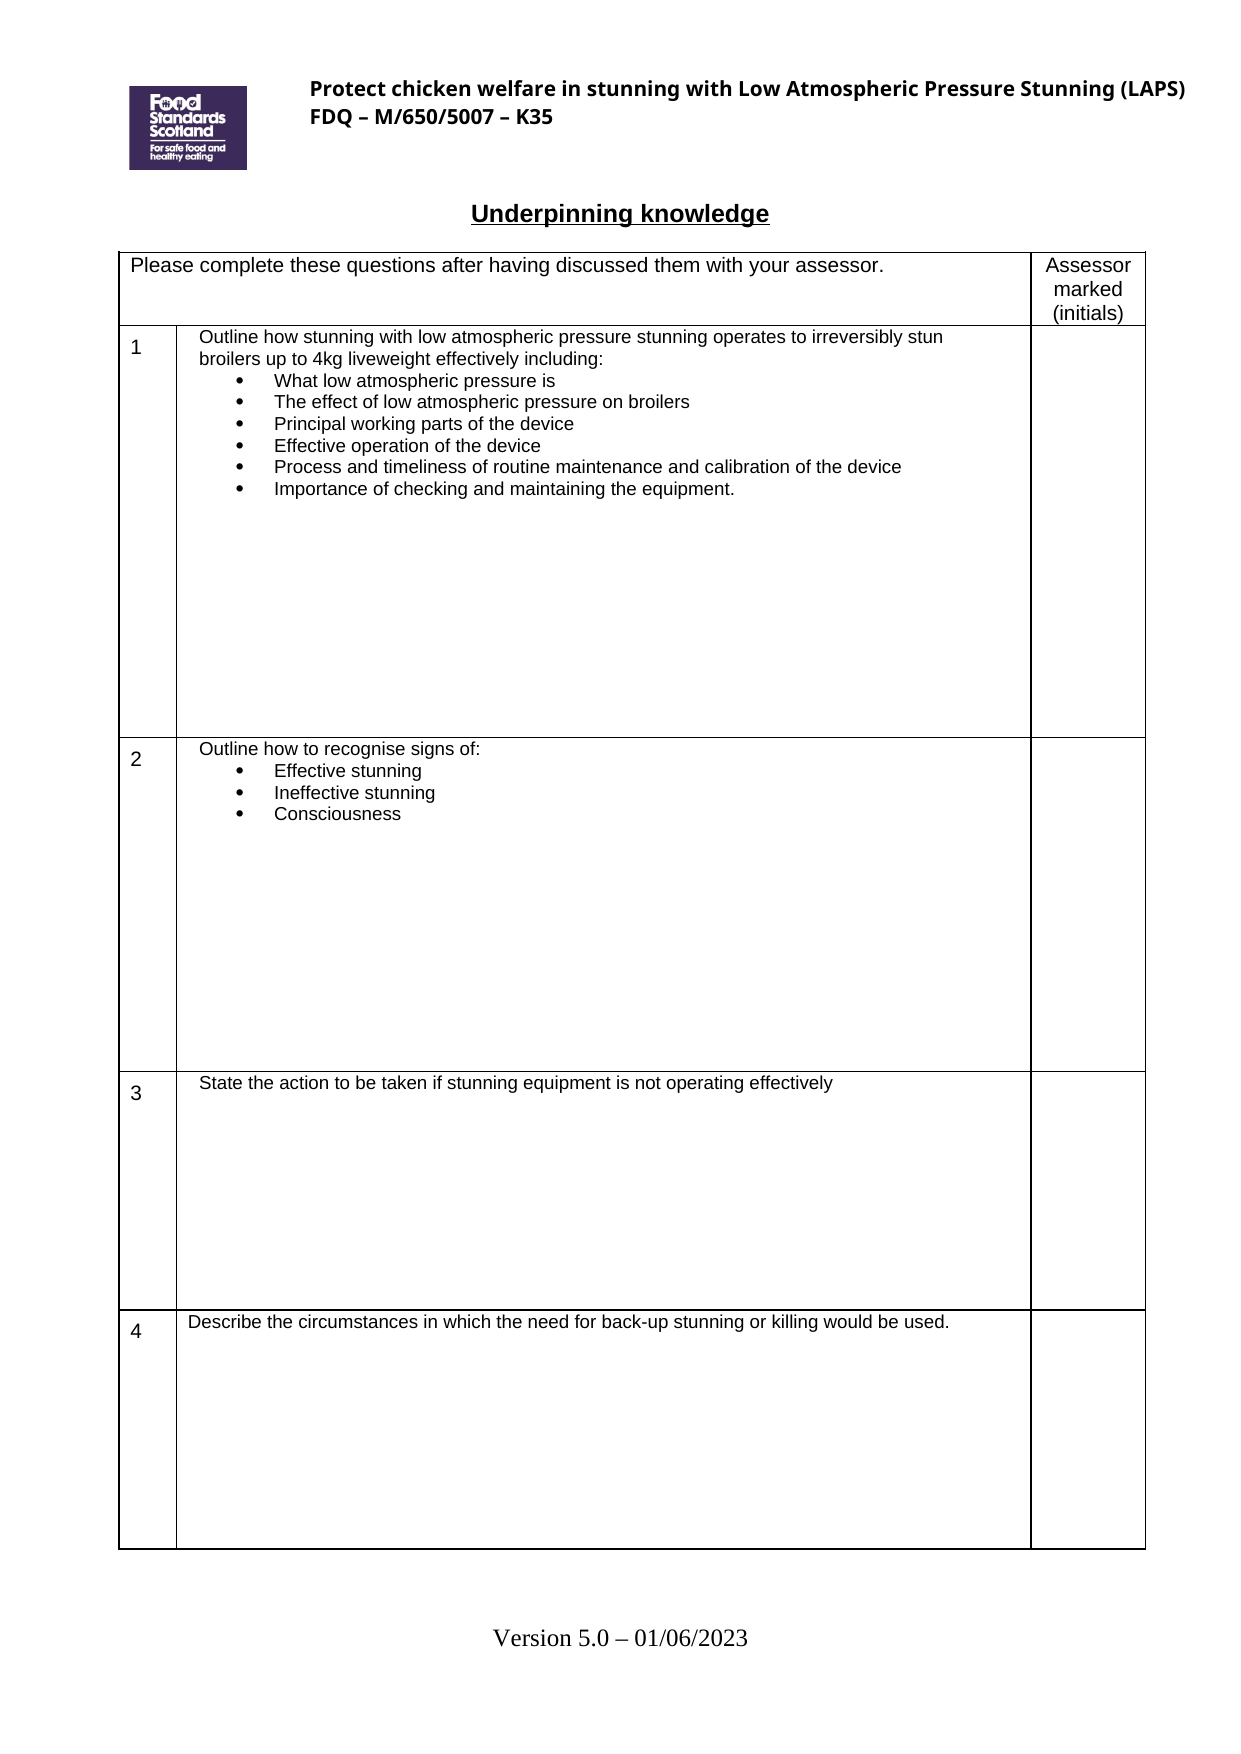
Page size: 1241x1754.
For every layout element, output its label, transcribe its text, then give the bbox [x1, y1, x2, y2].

text Underpinning knowledge [118, 199, 1122, 227]
table_cell [177, 326, 1030, 737]
table_cell 1 [120, 326, 176, 737]
table_header Please complete these questions after having discussed them with your assessor. [120, 253, 1030, 325]
table_cell Describe the circumstances in which the need for back-up stunning or killing would be used. [177, 1311, 1030, 1548]
table_cell [1032, 738, 1145, 1071]
table_cell 2 [120, 738, 176, 1071]
picture [129, 86, 247, 170]
table_cell 3 [120, 1072, 176, 1309]
table_cell [177, 738, 1030, 1071]
table_cell [1032, 326, 1145, 737]
table_cell [1032, 1311, 1145, 1548]
table_cell [177, 1072, 1030, 1309]
table_header Assessor marked (initials) [1032, 253, 1145, 325]
table_cell 4 [120, 1311, 176, 1548]
table_cell [1032, 1072, 1145, 1309]
